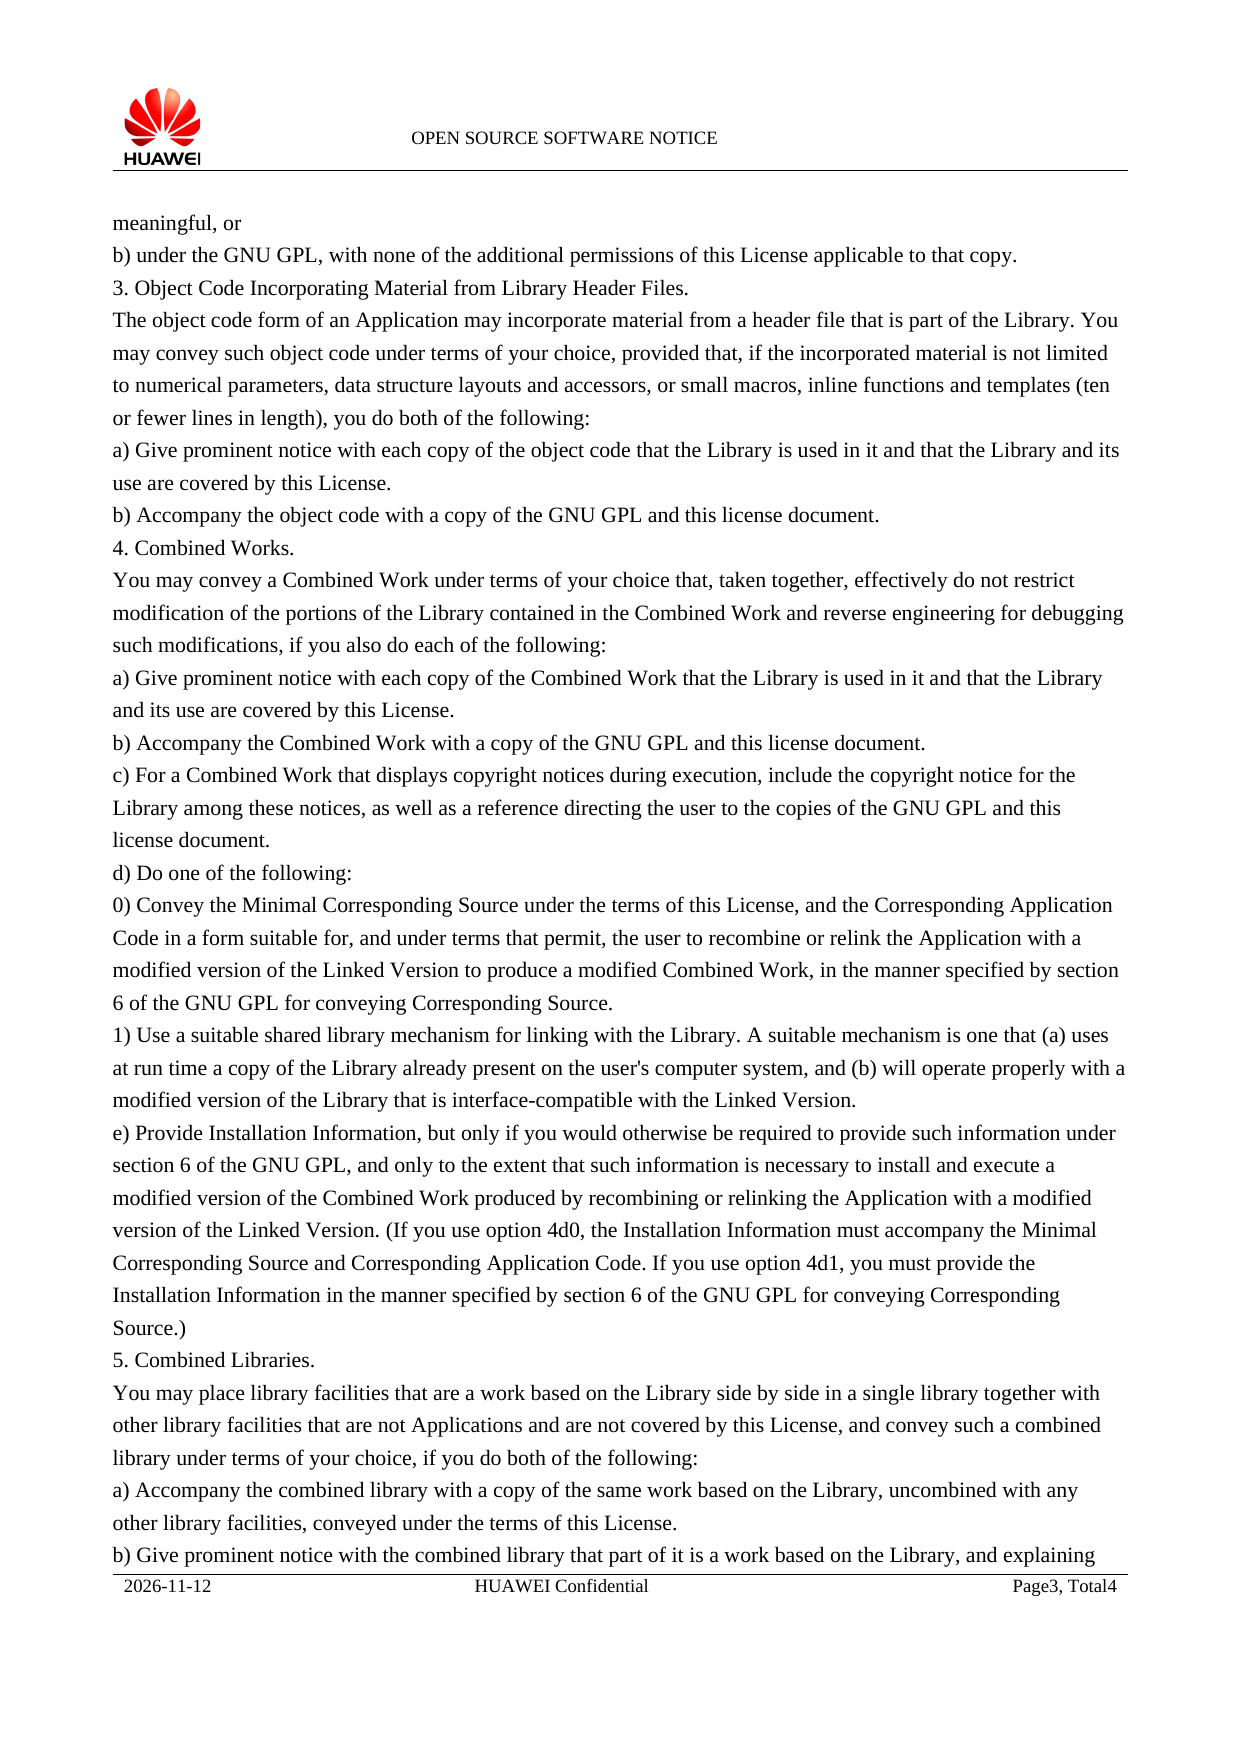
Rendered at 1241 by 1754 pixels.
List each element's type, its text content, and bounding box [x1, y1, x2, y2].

picture [124, 88, 201, 165]
